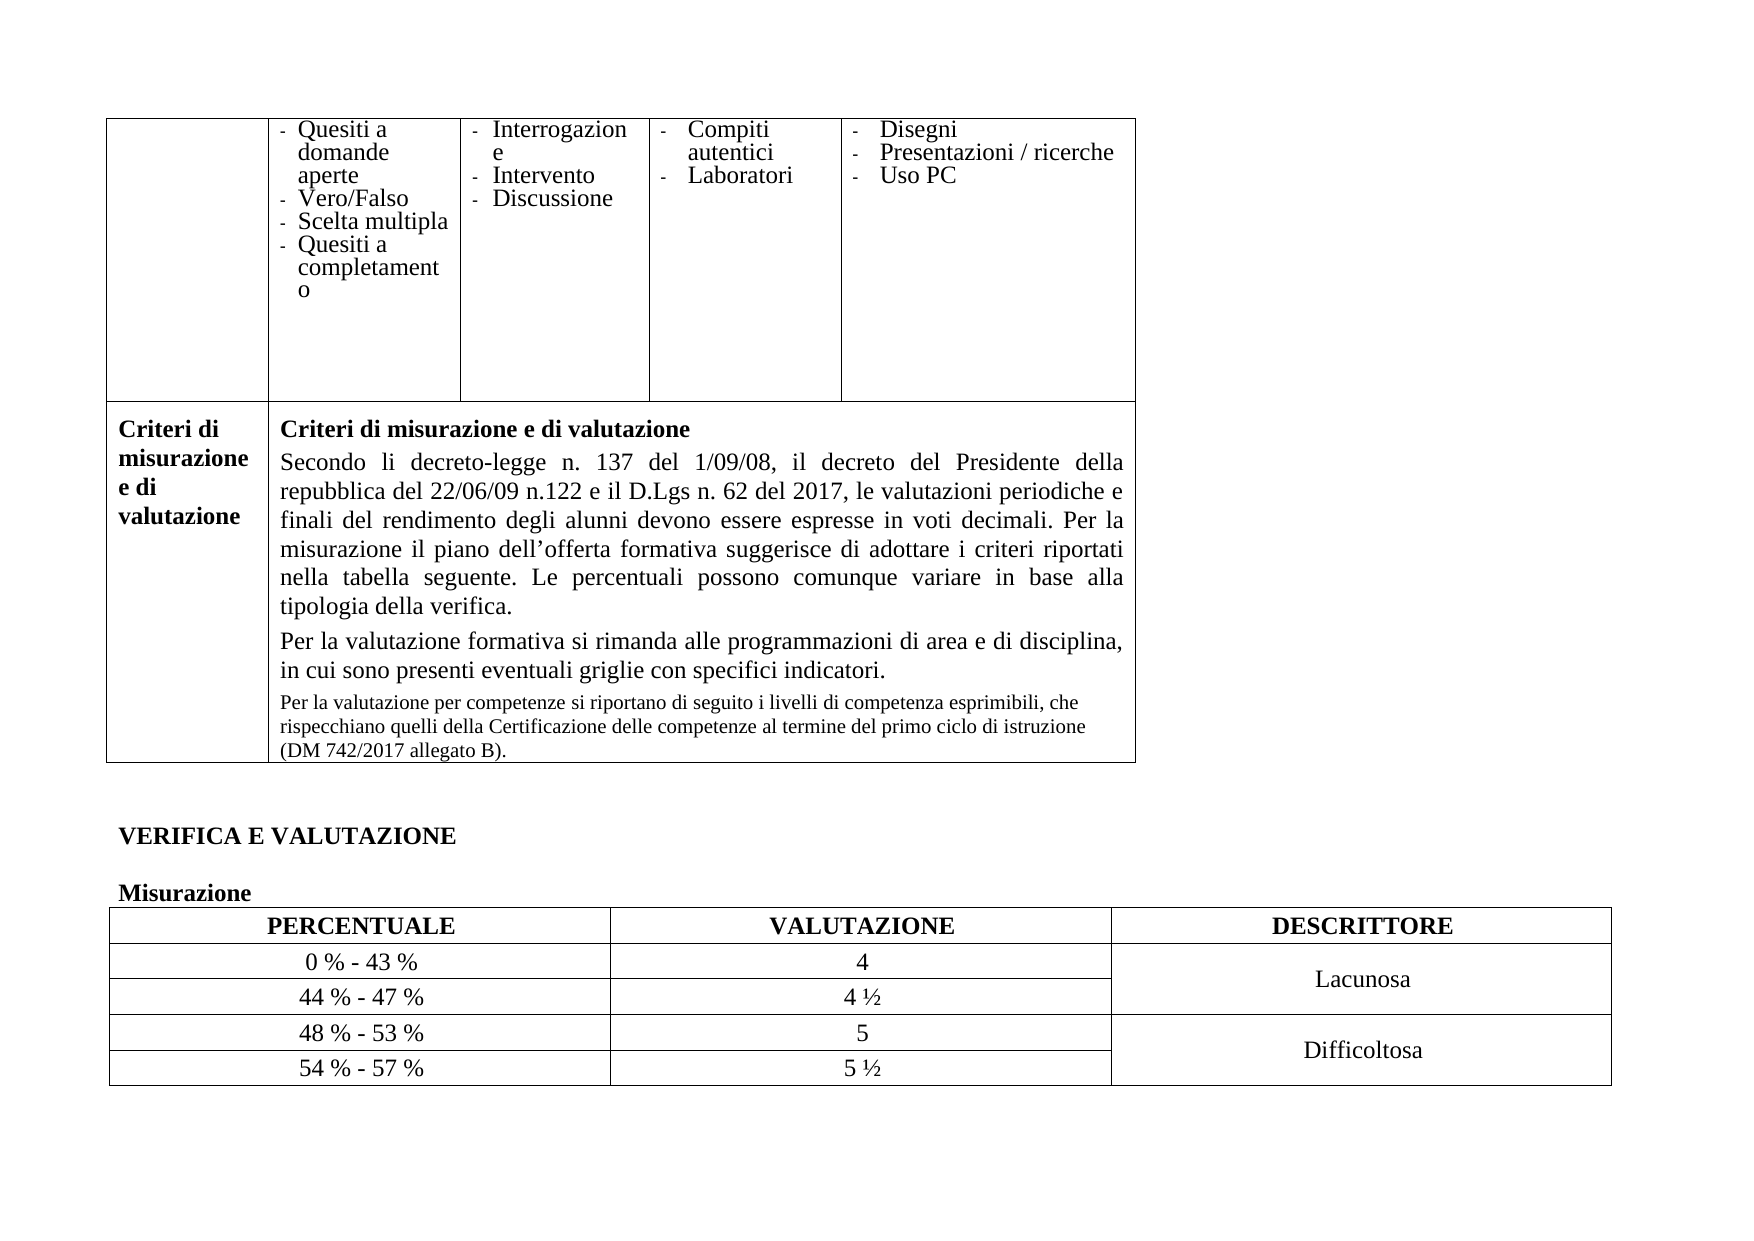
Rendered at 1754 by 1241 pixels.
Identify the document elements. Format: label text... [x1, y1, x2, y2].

table_cell Criteri di misurazione e di valutazione Secondo li decreto-legge n. 137 del 1/09/08, il decreto del Presidente della repubblica del 22/06/09 n.122 e il D.Lgs n. 62 del 2017, le valutazioni periodiche e finali del rendimento degli alunni devono essere espresse in voti decimali. Per la misurazione il piano dell’offerta formativa suggerisce di adottare i criteri riportati nella tabella seguente. Le percentuali possono comunque variare in base alla tipologia della verifica. Per la valutazione formativa si rimanda alle programmazioni di area e di disciplina, in cui sono presenti eventuali griglie con specifici indicatori. Per la valutazione per competenze si riportano di seguito i livelli di competenza esprimibili, che rispecchiano quelli della Certificazione delle competenze al termine del primo ciclo di istruzione (DM 742/2017 allegato B). [269, 402, 1135, 762]
text Misurazione [118, 878, 1636, 907]
table_cell 4 [611, 944, 1111, 978]
table_cell 0 % - 43 % [110, 944, 610, 978]
table_cell 48 % - 53 % [110, 1015, 610, 1049]
text VERIFICA E VALUTAZIONE [118, 821, 1636, 849]
table_cell Compiti autentici Laboratori [650, 119, 841, 401]
table_cell Interrogazione Intervento Discussione [461, 119, 649, 401]
table_cell Difficoltosa [1112, 1015, 1611, 1085]
table_cell Quesiti a domande aperte Vero/Falso Scelta multipla Quesiti a completamento [269, 119, 460, 401]
table_cell Disegni Presentazioni / ricerche Uso PC [842, 119, 1135, 401]
table_header VALUTAZIONE [611, 908, 1111, 943]
table_header PERCENTUALE [110, 908, 610, 943]
table_cell 4 ½ [611, 979, 1111, 1014]
table_cell 54 % - 57 % [110, 1051, 610, 1085]
table_cell 44 % - 47 % [110, 979, 610, 1014]
table_header DESCRITTORE [1112, 908, 1611, 943]
table_cell 5 [611, 1015, 1111, 1049]
table_cell 5 ½ [611, 1051, 1111, 1085]
table_cell Lacunosa [1112, 944, 1611, 1014]
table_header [107, 119, 268, 401]
table_cell Criteri di misurazione e di valutazione [107, 402, 268, 762]
